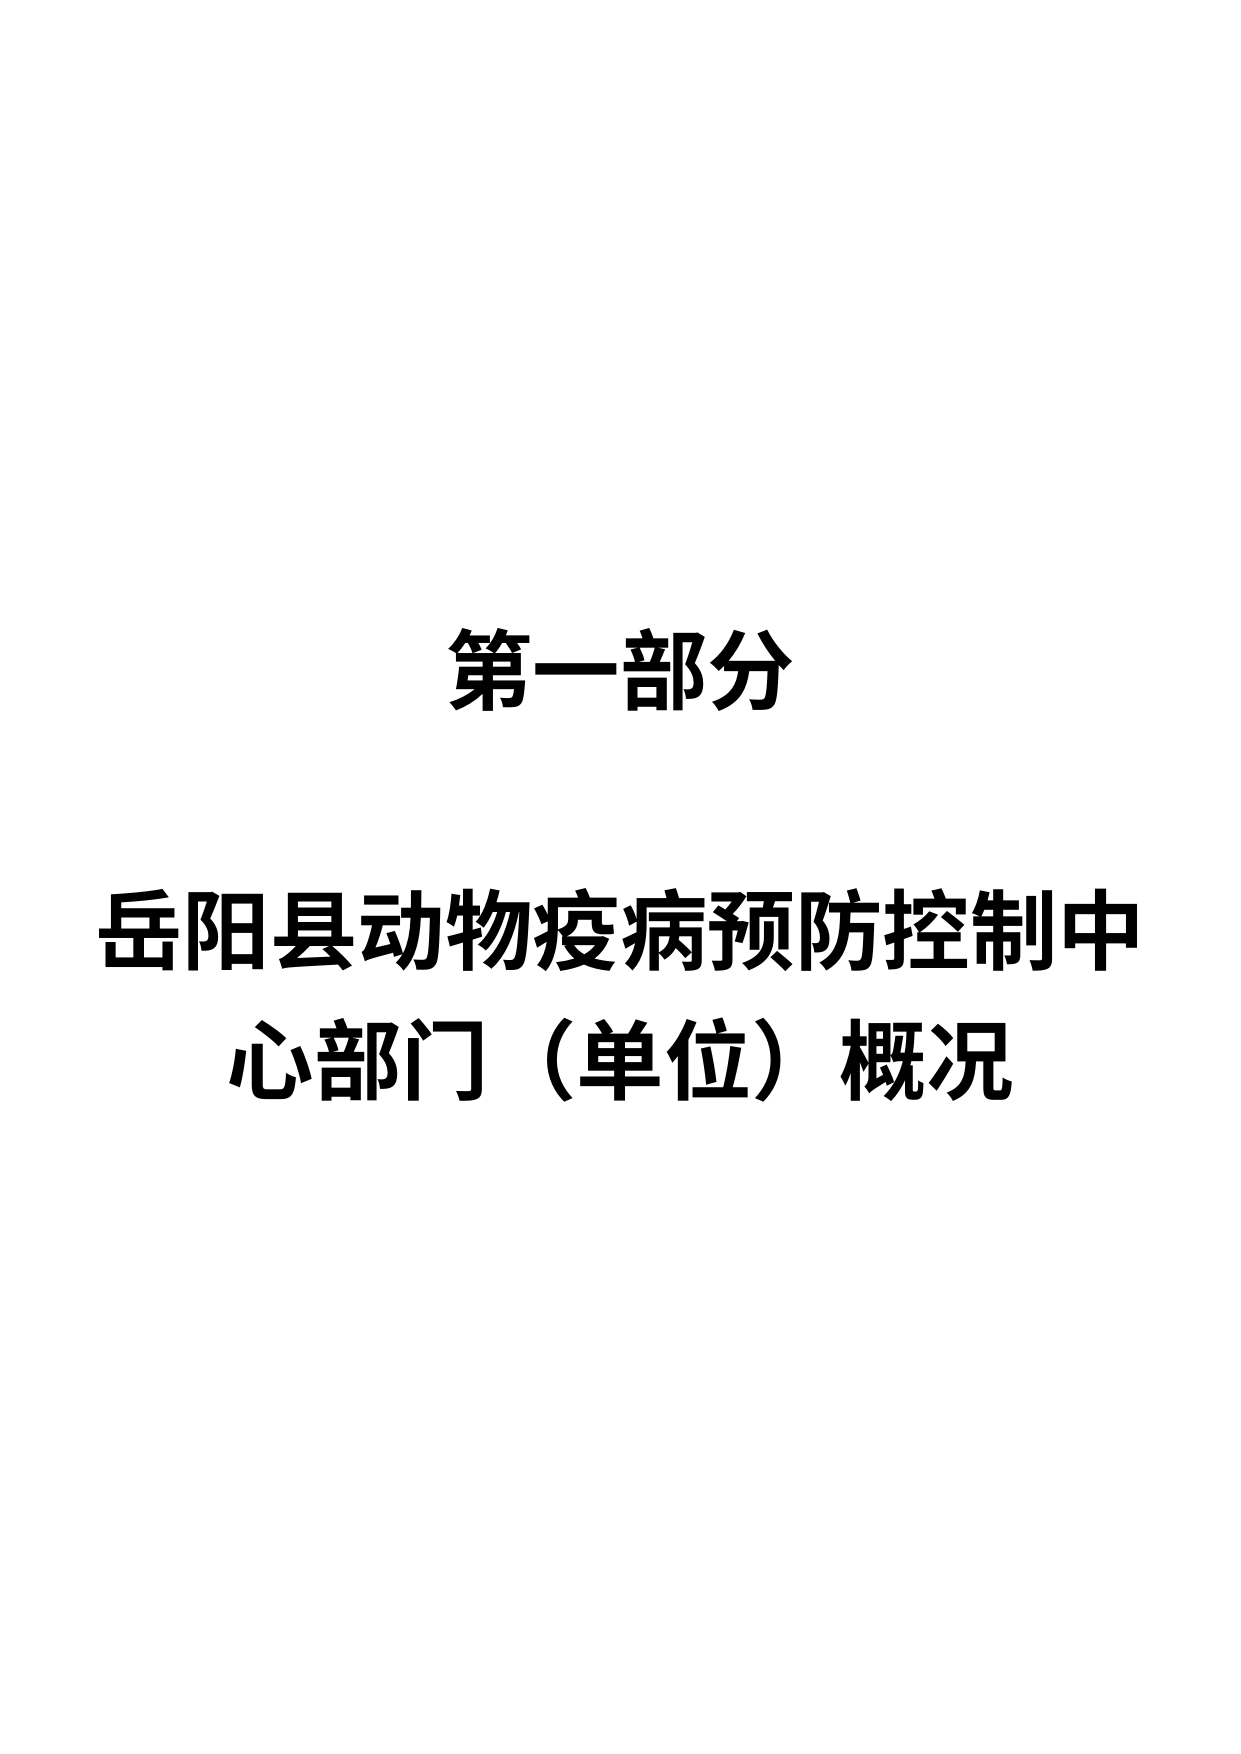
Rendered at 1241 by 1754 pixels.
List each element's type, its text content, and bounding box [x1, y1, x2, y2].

text 岳阳县动物疫病预防控制中心部门（单位）概况 [75, 861, 1165, 1121]
text 第一部分 [75, 601, 1165, 731]
